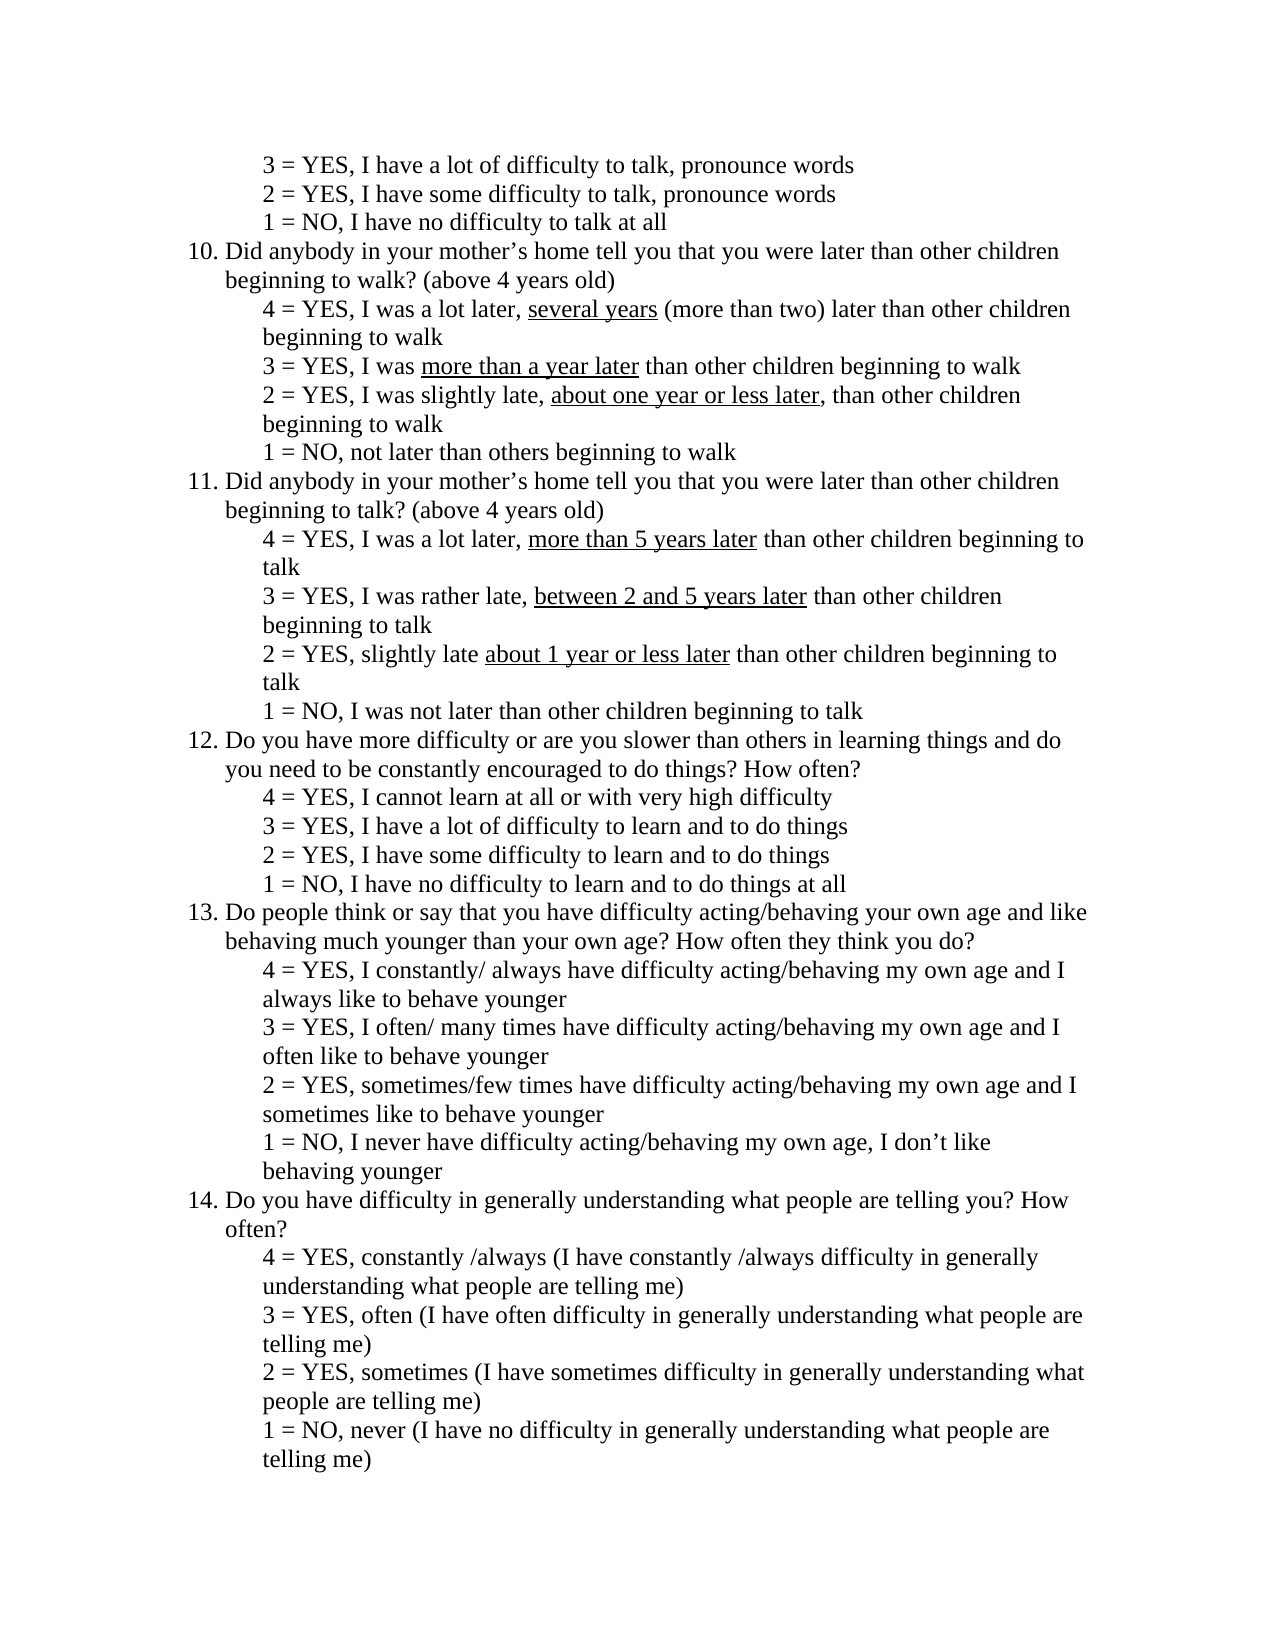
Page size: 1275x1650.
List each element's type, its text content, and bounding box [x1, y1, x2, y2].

text 3 = YES, I often/ many times have difficulty acting/behaving my own age and I often like to behave younger [262, 1012, 1087, 1070]
text 2 = YES, I have some difficulty to talk, pronounce words [262, 179, 1087, 207]
text 4 = YES, I cannot learn at all or with very high difficulty [262, 782, 1087, 811]
text 3 = YES, I was more than a year later than other children beginning to walk [262, 351, 1087, 380]
list Do people think or say that you have difficulty acting/behaving your own age and like behaving much younger than your own age? How often they think you do? [187, 897, 1087, 955]
list Do you have difficulty in generally understanding what people are telling you? How often? [187, 1185, 1087, 1242]
text 4 = YES, I constantly/ always have difficulty acting/behaving my own age and I always like to behave younger [262, 955, 1087, 1012]
text 3 = YES, I have a lot of difficulty to learn and to do things [262, 811, 1087, 840]
text 2 = YES, I was slightly late, about one year or less later, than other children beginning to walk [262, 380, 1087, 437]
text 4 = YES, I was a lot later, more than 5 years later than other children beginning to talk [262, 524, 1087, 581]
list Did anybody in your mother’s home tell you that you were later than other children beginning to talk? (above 4 years old) [187, 466, 1087, 524]
text 1 = NO, I have no difficulty to talk at all [262, 207, 1087, 236]
text 2 = YES, slightly late about 1 year or less later than other children beginning to talk [262, 639, 1087, 696]
text 2 = YES, sometimes (I have sometimes difficulty in generally understanding what people are telling me) [262, 1357, 1087, 1415]
text 4 = YES, I was a lot later, several years (more than two) later than other children beginning to walk [262, 294, 1087, 351]
text 4 = YES, constantly /always (I have constantly /always difficulty in generally understanding what people are telling me) [262, 1242, 1087, 1300]
text 1 = NO, never (I have no difficulty in generally understanding what people are telling me) [262, 1415, 1087, 1472]
text 1 = NO, I never have difficulty acting/behaving my own age, I don’t like behaving younger [262, 1127, 1087, 1185]
text 1 = NO, I have no difficulty to learn and to do things at all [262, 869, 1087, 897]
text 1 = NO, not later than others beginning to walk [262, 437, 1087, 466]
text 3 = YES, often (I have often difficulty in generally understanding what people are telling me) [262, 1300, 1087, 1357]
text 2 = YES, I have some difficulty to learn and to do things [262, 840, 1087, 869]
list Did anybody in your mother’s home tell you that you were later than other children beginning to walk? (above 4 years old) [187, 236, 1087, 294]
text 3 = YES, I was rather late, between 2 and 5 years later than other children beginning to talk [262, 581, 1087, 639]
text 3 = YES, I have a lot of difficulty to talk, pronounce words [262, 150, 1087, 179]
text 2 = YES, sometimes/few times have difficulty acting/behaving my own age and I sometimes like to behave younger [262, 1070, 1087, 1127]
list Do you have more difficulty or are you slower than others in learning things and do you need to be constantly encouraged to do things? How often? [187, 725, 1087, 782]
text 1 = NO, I was not later than other children beginning to talk [262, 696, 1087, 725]
